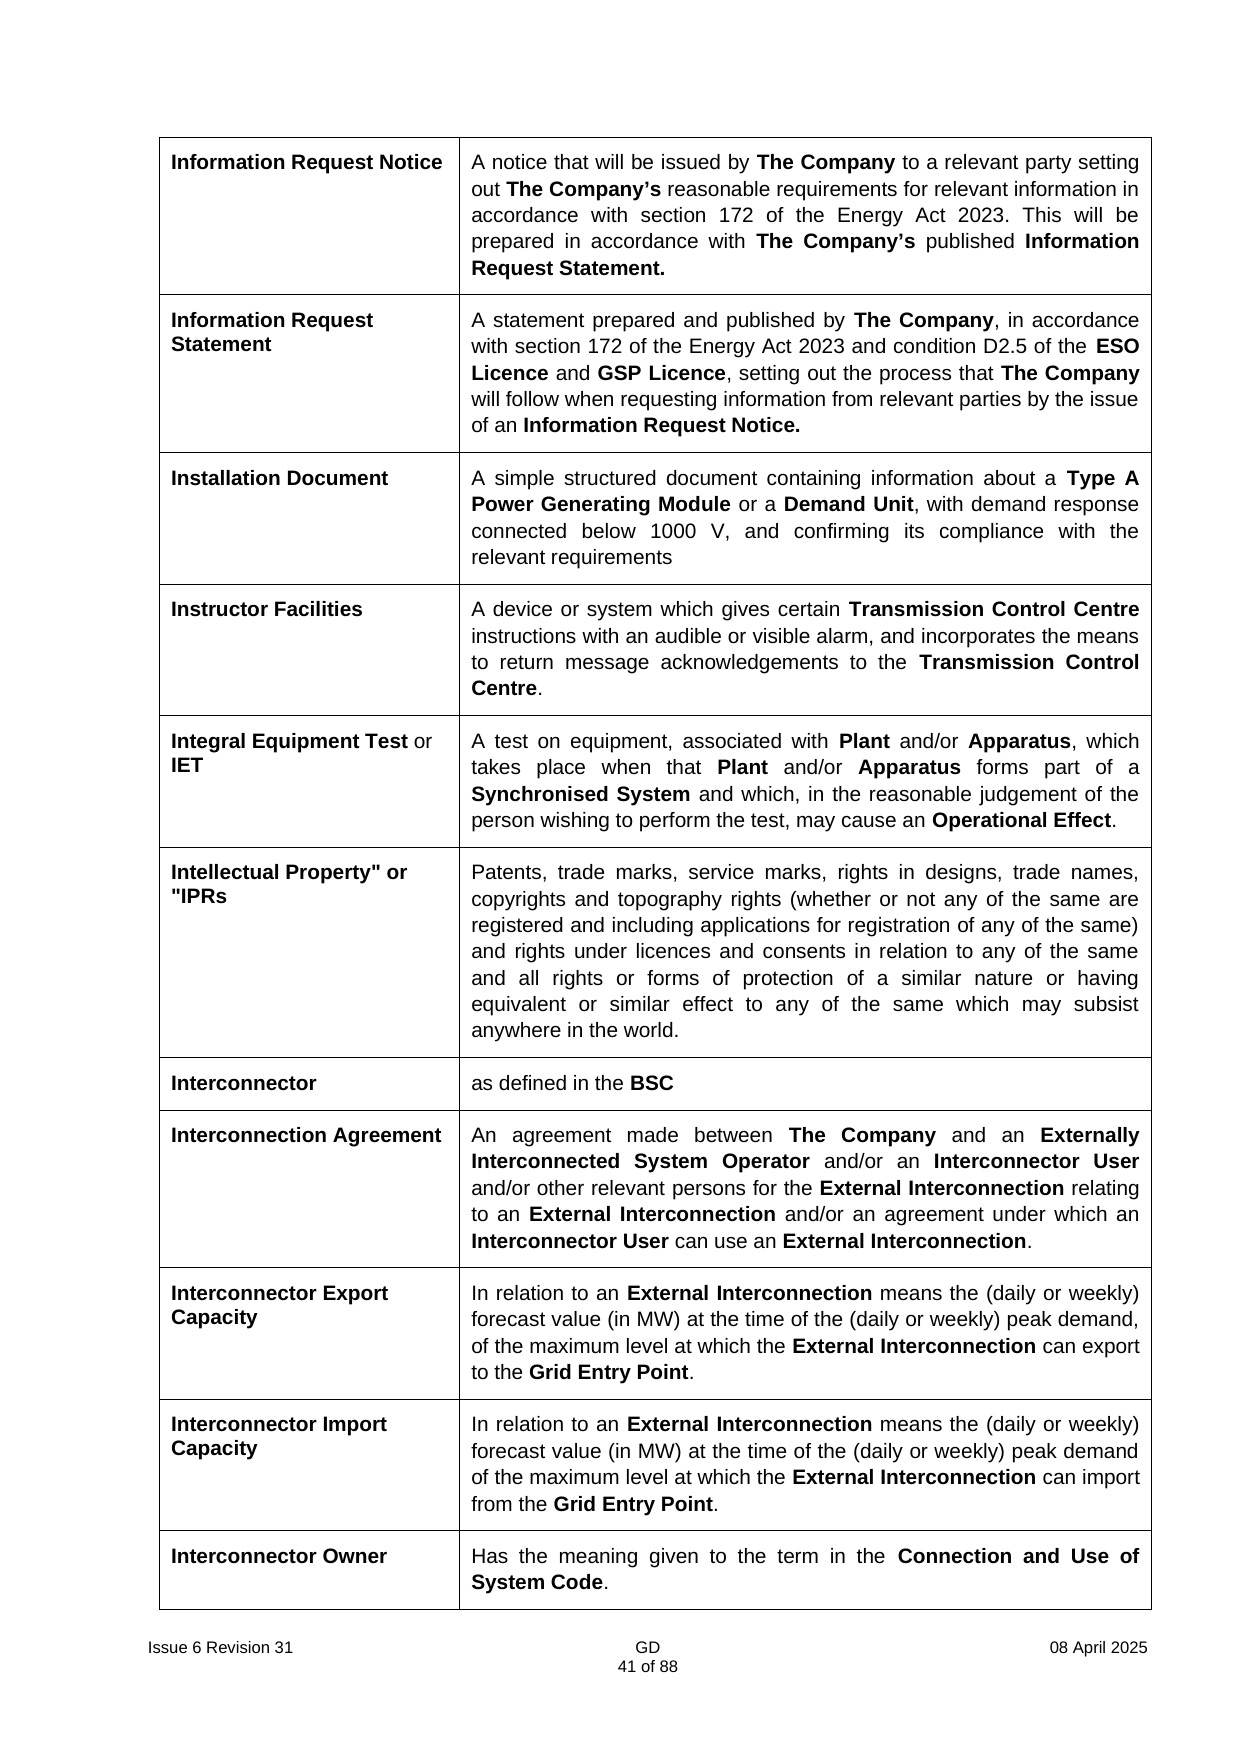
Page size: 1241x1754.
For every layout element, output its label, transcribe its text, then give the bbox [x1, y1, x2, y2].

table_cell Patents, trade marks, service marks, rights in designs, trade names, copyrights and topography rights (whether or not any of the same are registered and including applications for registration of any of the same) and rights under licences and consents in relation to any of the same and all rights or forms of protection of a similar nature or having equivalent or similar effect to any of the same which may subsist anywhere in the world. [460, 848, 1151, 1057]
table_cell In relation to an External Interconnection means the (daily or weekly) forecast value (in MW) at the time of the (daily or weekly) peak demand, of the maximum level at which the External Interconnection can export to the Grid Entry Point. [460, 1268, 1151, 1399]
table_cell In relation to an External Interconnection means the (daily or weekly) forecast value (in MW) at the time of the (daily or weekly) peak demand of the maximum level at which the External Interconnection can import from the Grid Entry Point. [460, 1400, 1151, 1530]
table_cell Interconnector Owner [160, 1531, 459, 1609]
table_cell Installation Document [160, 453, 459, 584]
table_cell A test on equipment, associated with Plant and/or Apparatus, which takes place when that Plant and/or Apparatus forms part of a Synchronised System and which, in the reasonable judgement of the person wishing to perform the test, may cause an Operational Effect. [460, 716, 1151, 847]
table_cell An agreement made between The Company and an Externally Interconnected System Operator and/or an Interconnector User and/or other relevant persons for the External Interconnection relating to an External Interconnection and/or an agreement under which an Interconnector User can use an External Interconnection. [460, 1111, 1151, 1267]
table_cell A notice that will be issued by The Company to a relevant party setting out The Company’s reasonable requirements for relevant information in accordance with section 172 of the Energy Act 2023. This will be prepared in accordance with The Company’s published Information Request Statement. [460, 138, 1151, 294]
table_cell Information Request Notice [160, 138, 459, 294]
table_cell Intellectual Property" or "IPRs [160, 848, 459, 1057]
table_cell Interconnector Export Capacity [160, 1268, 459, 1399]
table_cell A device or system which gives certain Transmission Control Centre instructions with an audible or visible alarm, and incorporates the means to return message acknowledgements to the Transmission Control Centre. [460, 585, 1151, 715]
table_cell Information Request Statement [160, 295, 459, 452]
table_cell Instructor Facilities [160, 585, 459, 715]
table_cell A simple structured document containing information about a Type A Power Generating Module or a Demand Unit, with demand response connected below 1000 V, and confirming its compliance with the relevant requirements [460, 453, 1151, 584]
table_cell as defined in the BSC [460, 1058, 1151, 1109]
table_cell Integral Equipment Test or IET [160, 716, 459, 847]
table_cell A statement prepared and published by The Company, in accordance with section 172 of the Energy Act 2023 and condition D2.5 of the ESO Licence and GSP Licence, setting out the process that The Company will follow when requesting information from relevant parties by the issue of an Information Request Notice. [460, 295, 1151, 452]
table_cell Interconnection Agreement [160, 1111, 459, 1267]
table_cell Has the meaning given to the term in the Connection and Use of System Code. [460, 1531, 1151, 1609]
table_cell Interconnector [160, 1058, 459, 1109]
table_cell Interconnector Import Capacity [160, 1400, 459, 1530]
